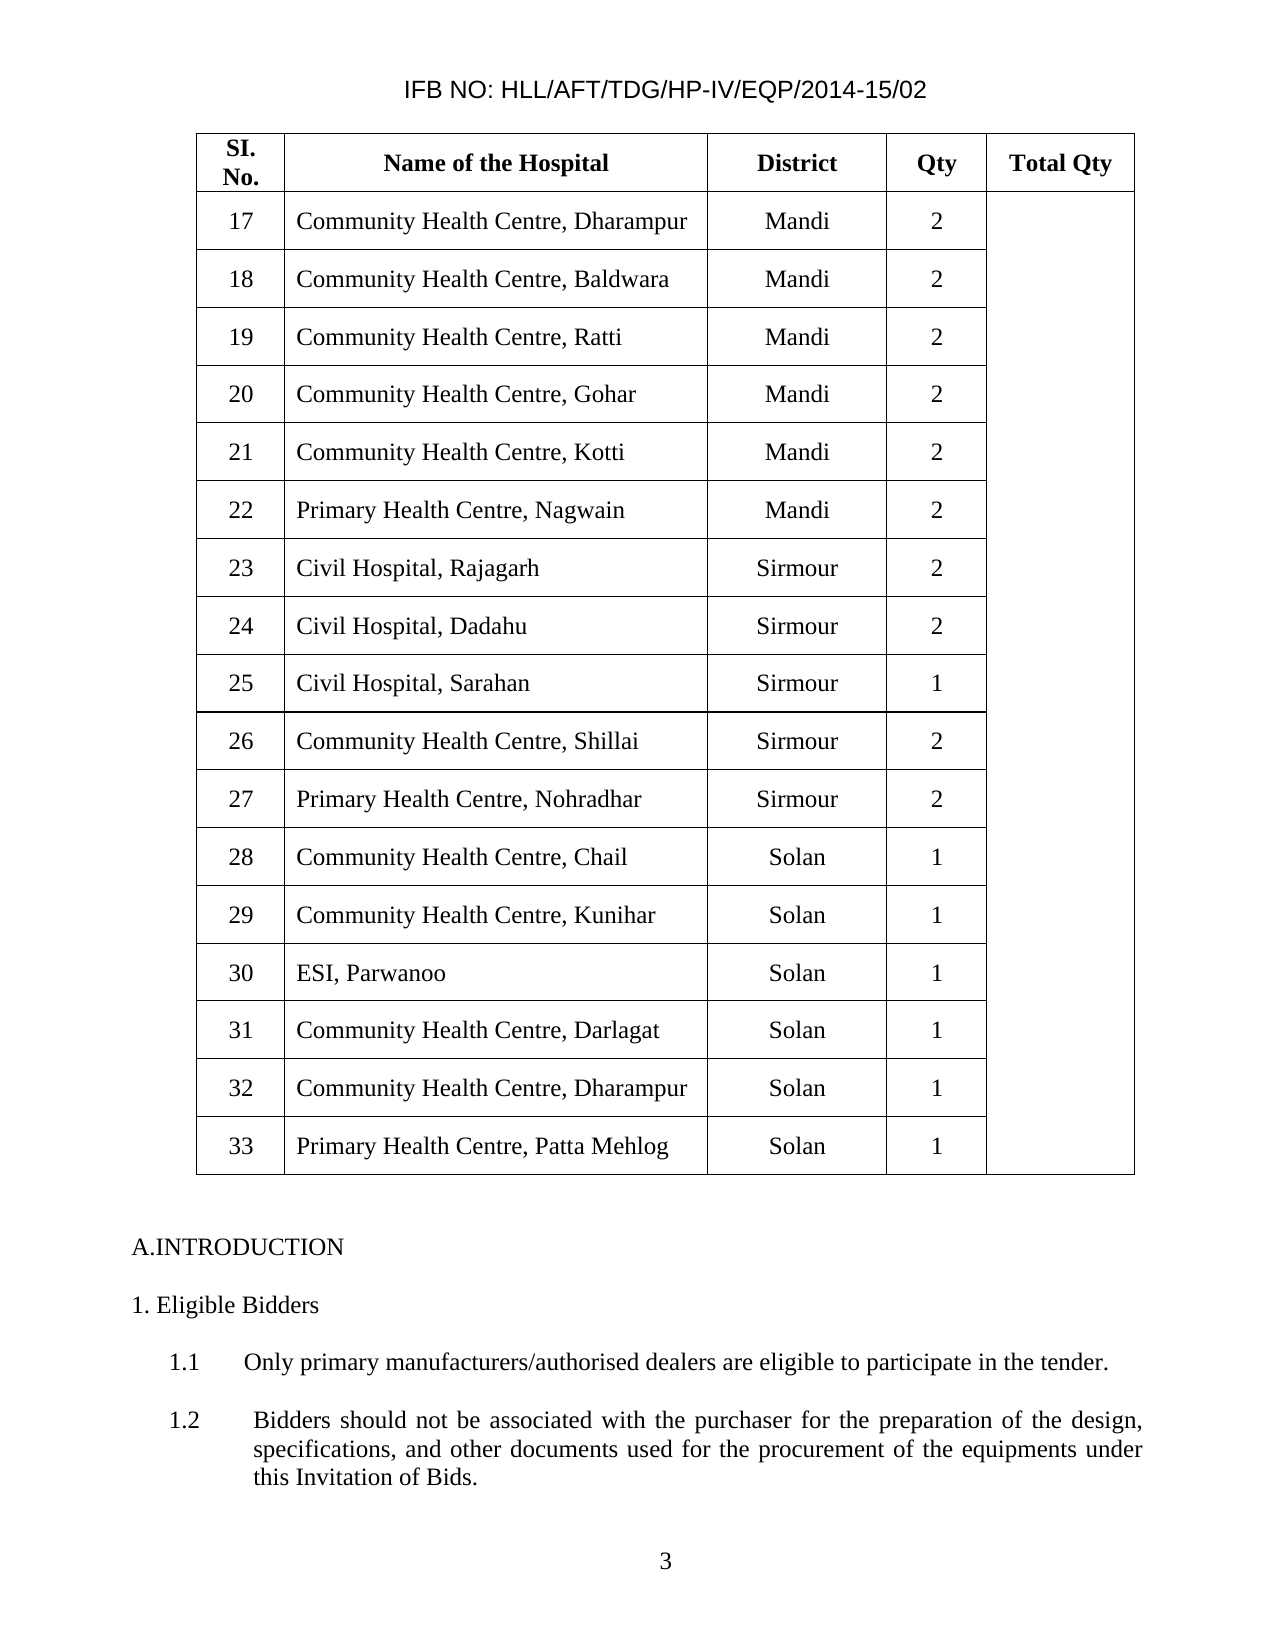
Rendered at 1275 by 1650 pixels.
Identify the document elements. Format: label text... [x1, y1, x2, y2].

table_cell 28 [197, 828, 284, 885]
table_cell Sirmour [708, 713, 886, 769]
table_cell 2 [887, 713, 986, 769]
table_cell 29 [197, 886, 284, 943]
table_cell Primary Health Centre, Patta Mehlog [285, 1117, 707, 1174]
table_cell Civil Hospital, Dadahu [285, 597, 707, 653]
table_cell Community Health Centre, Dharampur [285, 192, 707, 249]
text 1.2 Bidders should not be associated with the purchaser for the preparation of the design, specifications, and other documents used for the procurement of the equipments under this Invitation of Bids. [169, 1405, 1144, 1491]
table_cell 2 [887, 539, 986, 596]
table_cell Solan [708, 1059, 886, 1116]
table_cell 2 [887, 597, 986, 653]
table_cell Community Health Centre, Dharampur [285, 1059, 707, 1116]
table_cell Mandi [708, 250, 886, 307]
table_cell 25 [197, 655, 284, 711]
table_cell 24 [197, 597, 284, 653]
table_cell Solan [708, 828, 886, 885]
table_cell Community Health Centre, Baldwara [285, 250, 707, 307]
table_cell Community Health Centre, Chail [285, 828, 707, 885]
table_cell 31 [197, 1001, 284, 1058]
table_cell Mandi [708, 481, 886, 538]
table_cell Mandi [708, 423, 886, 480]
table_cell Mandi [708, 308, 886, 364]
table_cell 1 [887, 1001, 986, 1058]
table_cell 33 [197, 1117, 284, 1174]
table_cell Solan [708, 886, 886, 943]
table_cell 30 [197, 944, 284, 1000]
table_cell 17 [197, 192, 284, 249]
table_cell 1 [887, 655, 986, 711]
table_cell Sirmour [708, 655, 886, 711]
table_cell Mandi [708, 366, 886, 422]
table_cell Sirmour [708, 597, 886, 653]
table_cell 2 [887, 423, 986, 480]
table_cell 21 [197, 423, 284, 480]
table_cell Community Health Centre, Kunihar [285, 886, 707, 943]
table_cell Community Health Centre, Ratti [285, 308, 707, 364]
table_cell 2 [887, 481, 986, 538]
table_cell [987, 192, 1134, 1174]
table_cell Solan [708, 1001, 886, 1058]
table_header Qty [887, 134, 986, 191]
table_cell Sirmour [708, 539, 886, 596]
table_cell 1 [887, 944, 986, 1000]
table_cell Solan [708, 1117, 886, 1174]
table_cell 2 [887, 250, 986, 307]
table_cell 27 [197, 770, 284, 827]
table_cell 2 [887, 770, 986, 827]
table_cell Primary Health Centre, Nohradhar [285, 770, 707, 827]
table_cell 1 [887, 1059, 986, 1116]
table_cell 1 [887, 828, 986, 885]
table_header Total Qty [987, 134, 1134, 191]
table_cell Community Health Centre, Shillai [285, 713, 707, 769]
table_header SI. No. [197, 134, 284, 191]
table_cell Mandi [708, 192, 886, 249]
table_header Name of the Hospital [285, 134, 707, 191]
table_cell Community Health Centre, Gohar [285, 366, 707, 422]
table_cell Community Health Centre, Kotti [285, 423, 707, 480]
table_cell 19 [197, 308, 284, 364]
table_header District [708, 134, 886, 191]
text A.INTRODUCTION [131, 1232, 1200, 1261]
table_cell Community Health Centre, Darlagat [285, 1001, 707, 1058]
table_cell 32 [197, 1059, 284, 1116]
text 1. Eligible Bidders [131, 1290, 1200, 1319]
table_cell 18 [197, 250, 284, 307]
table_cell 2 [887, 192, 986, 249]
table_cell Primary Health Centre, Nagwain [285, 481, 707, 538]
table_cell Civil Hospital, Sarahan [285, 655, 707, 711]
table_cell 1 [887, 1117, 986, 1174]
table_cell Civil Hospital, Rajagarh [285, 539, 707, 596]
table_cell 22 [197, 481, 284, 538]
table_cell 1 [887, 886, 986, 943]
text 1.1 Only primary manufacturers/authorised dealers are eligible to participate in the tender. [169, 1347, 1144, 1376]
table_cell 23 [197, 539, 284, 596]
table_cell 2 [887, 366, 986, 422]
table_cell Solan [708, 944, 886, 1000]
table_cell 2 [887, 308, 986, 364]
table_cell 20 [197, 366, 284, 422]
table_cell 26 [197, 713, 284, 769]
table_cell Sirmour [708, 770, 886, 827]
table_cell ESI, Parwanoo [285, 944, 707, 1000]
